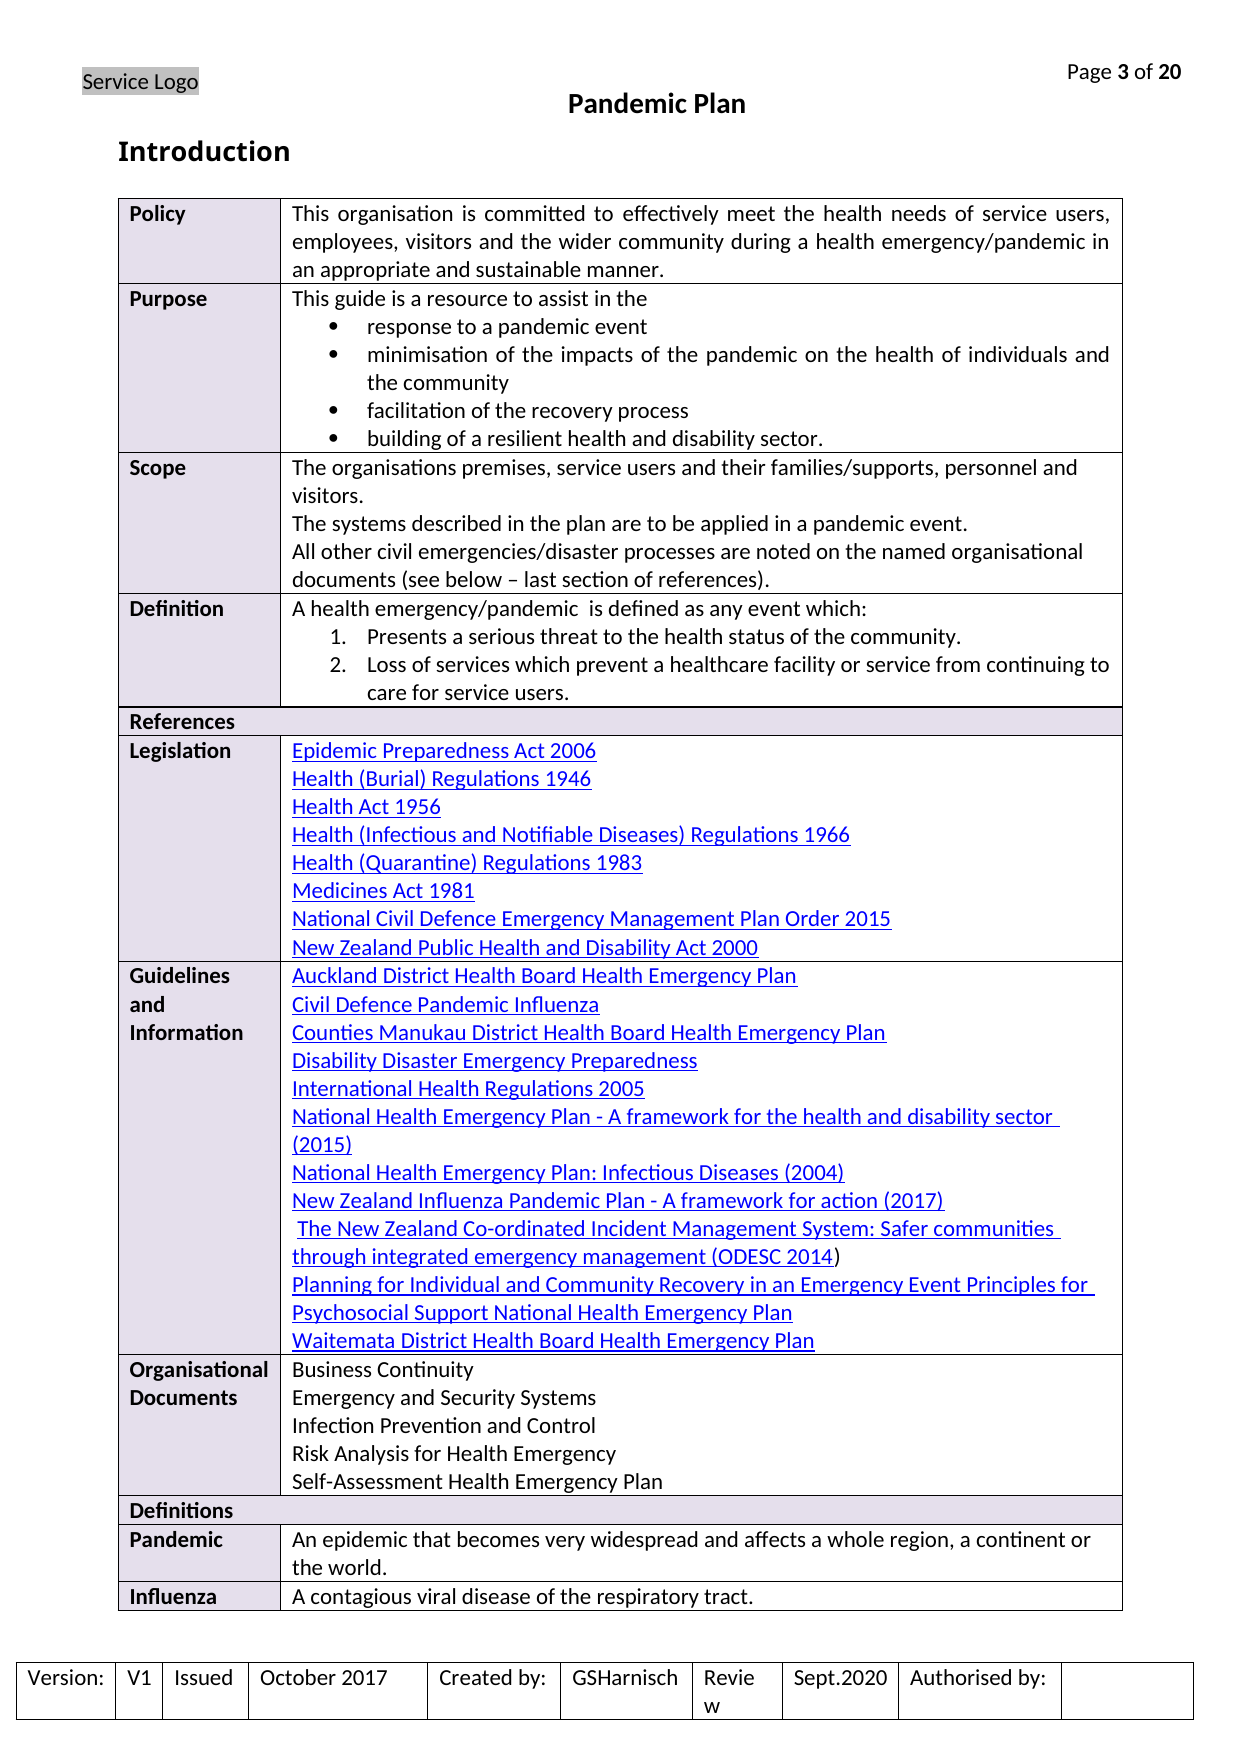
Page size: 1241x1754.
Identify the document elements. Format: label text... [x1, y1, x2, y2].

table_cell Legislation [119, 736, 280, 961]
table_cell Influenza [119, 1582, 280, 1610]
table_cell Definitions [119, 1496, 1122, 1524]
table_cell Epidemic Preparedness Act 2006 Health (Burial) Regulations 1946 Health Act 1956 Health (Infectious and Notifiable Diseases) Regulations 1966 Health (Quarantine) Regulations 1983 Medicines Act 1981 National Civil Defence Emergency Management Plan Order 2015 New Zealand Public Health and Disability Act 2000 [281, 736, 1122, 961]
table_cell Scope [119, 453, 280, 593]
table_cell A contagious viral disease of the respiratory tract. [281, 1582, 1122, 1610]
table_cell The organisations premises, service users and their families/supports, personnel and visitors. The systems described in the plan are to be applied in a pandemic event. All other civil emergencies/disaster processes are noted on the named organisational documents (see below – last section of references). [281, 453, 1122, 593]
table_cell An epidemic that becomes very widespread and affects a whole region, a continent or the world. [281, 1525, 1122, 1581]
table_cell Guidelines and Information [119, 962, 280, 1354]
table_header Policy [119, 199, 280, 283]
table_cell This guide is a resource to assist in the response to a pandemic event minimisation of the impacts of the pandemic on the health of individuals and the community facilitation of the recovery process building of a resilient health and disability sector. [281, 284, 1122, 452]
table_cell Pandemic [119, 1525, 280, 1581]
table_cell References [119, 708, 1122, 735]
table_cell Definition [119, 594, 280, 706]
table_cell Auckland District Health Board Health Emergency Plan Civil Defence Pandemic Influenza Counties Manukau District Health Board Health Emergency Plan Disability Disaster Emergency Preparedness International Health Regulations 2005 National Health Emergency Plan - A framework for the health and disability sector (2015) National Health Emergency Plan: Infectious Diseases (2004) New Zealand Influenza Pandemic Plan - A framework for action (2017) The New Zealand Co-ordinated Incident Management System: Safer communities through integrated emergency management (ODESC 2014) Planning for Individual and Community Recovery in an Emergency Event Principles for Psychosocial Support National Health Emergency Plan Waitemata District Health Board Health Emergency Plan [281, 962, 1122, 1354]
table_cell Purpose [119, 284, 280, 452]
table_cell Business Continuity Emergency and Security Systems Infection Prevention and Control Risk Analysis for Health Emergency Self-Assessment Health Emergency Plan [281, 1355, 1122, 1495]
table_cell Organisational Documents [119, 1355, 280, 1495]
table_cell A health emergency/pandemic is defined as any event which: Presents a serious threat to the health status of the community. Loss of services which prevent a healthcare facility or service from continuing to care for service users. [281, 594, 1122, 706]
table_header This organisation is committed to effectively meet the health needs of service users, employees, visitors and the wider community during a health emergency/pandemic in an appropriate and sustainable manner. [281, 199, 1122, 283]
subtitle Introduction [118, 133, 1181, 170]
